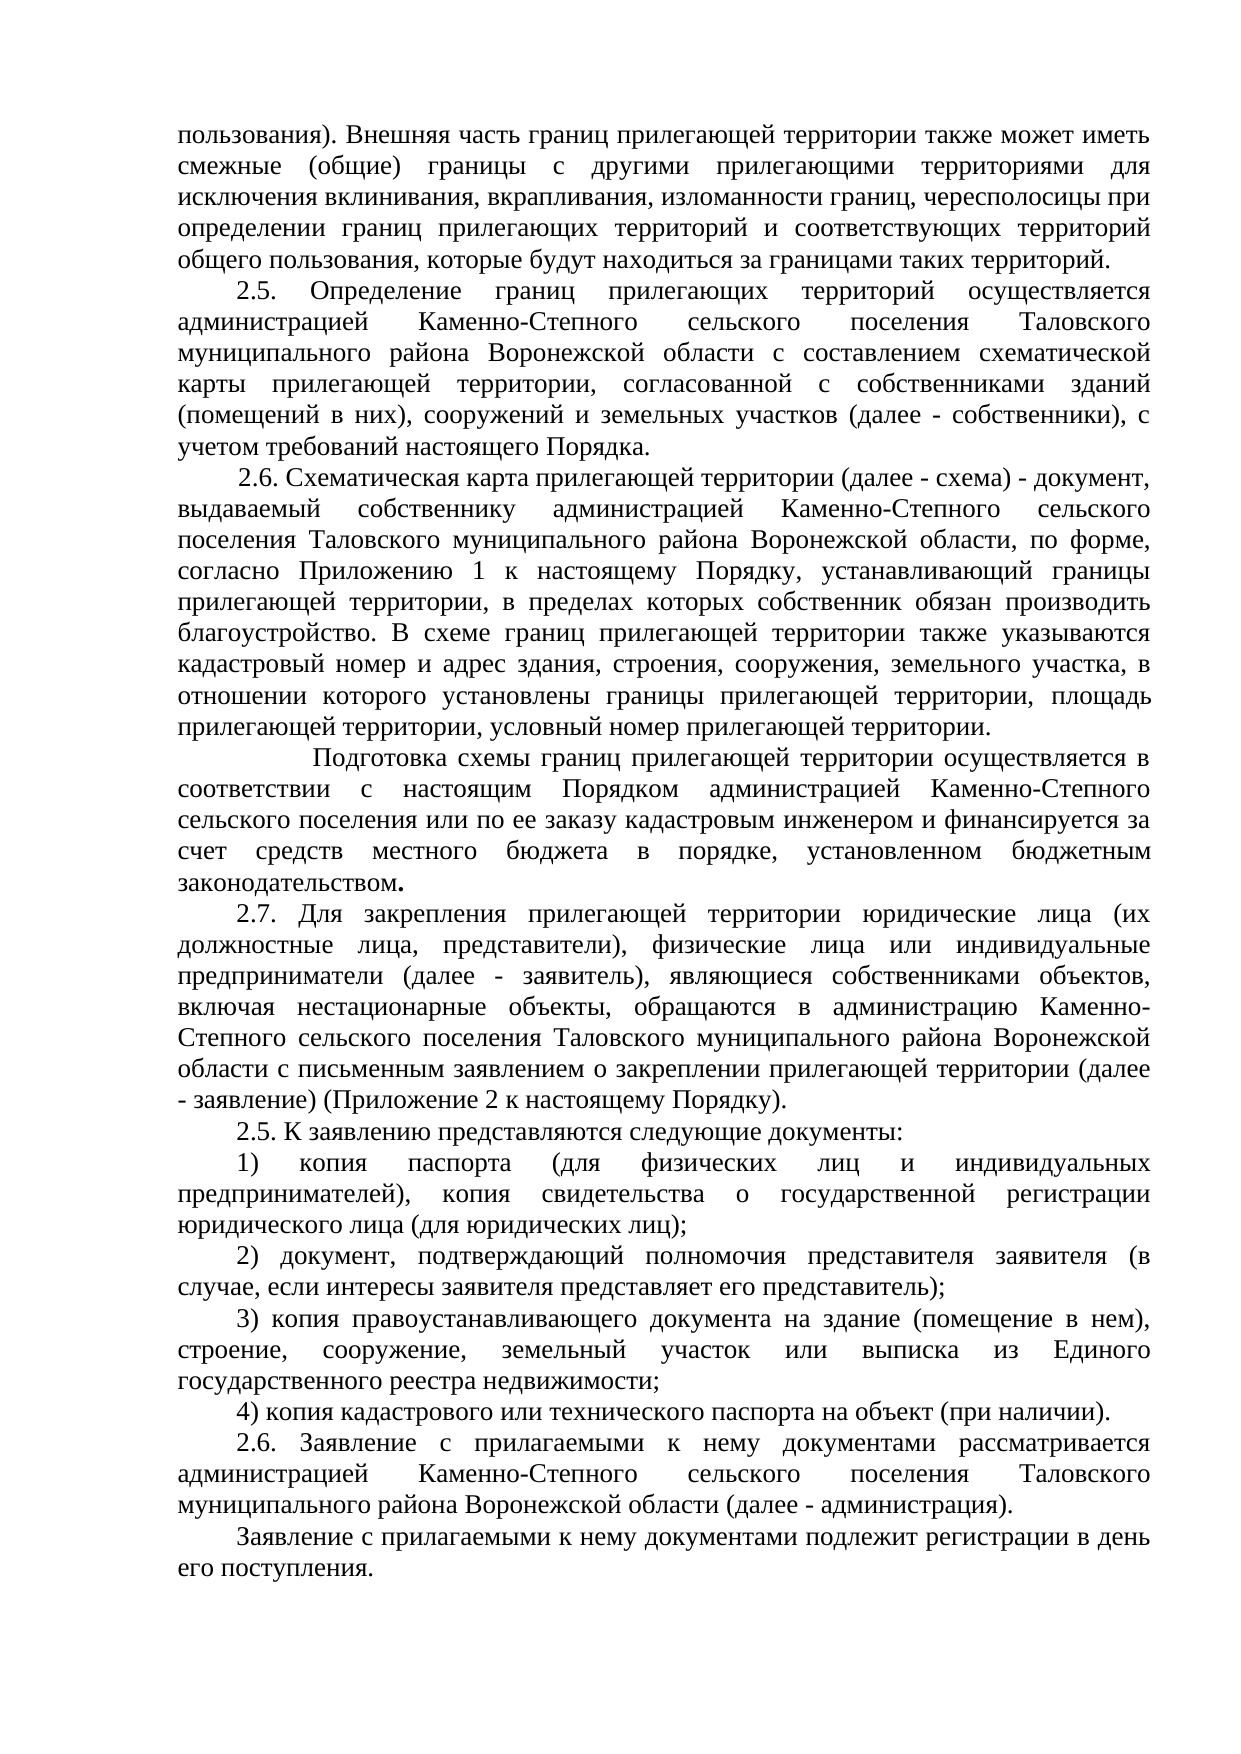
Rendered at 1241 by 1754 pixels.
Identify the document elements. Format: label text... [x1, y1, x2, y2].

text 4) копия кадастрового или технического паспорта на объект (при наличии). [177, 1395, 1152, 1426]
text Подготовка схемы границ прилегающей территории осуществляется в соответствии с настоящим Порядком администрацией Каменно-Степного сельского поселения или по ее заказу кадастровым инженером и финансируется за счет средств местного бюджета в порядке, установленном бюджетным законодательством. [177, 741, 1152, 897]
text 2.6. Заявление с прилагаемыми к нему документами рассматривается администрацией Каменно-Степного сельского поселения Таловского муниципального района Воронежской области (далее - администрация). [177, 1426, 1152, 1520]
text Заявление с прилагаемыми к нему документами подлежит регистрации в день его поступления. [177, 1520, 1152, 1582]
text 1) копия паспорта (для физических лиц и индивидуальных предпринимателей), копия свидетельства о государственной регистрации юридического лица (для юридических лиц); [177, 1146, 1152, 1239]
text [177, 118, 1152, 274]
text 3) копия правоустанавливающего документа на здание (помещение в нем), строение, сооружение, земельный участок или выписка из Единого государственного реестра недвижимости; [177, 1302, 1152, 1395]
text 2.5. Определение границ прилегающих территорий осуществляется администрацией Каменно-Степного сельского поселения Таловского муниципального района Воронежской области с составлением схематической карты прилегающей территории, согласованной с собственниками зданий (помещений в них), сооружений и земельных участков (далее - собственники), с учетом требований настоящего Порядка. [177, 274, 1152, 461]
text 2) документ, подтверждающий полномочия представителя заявителя (в случае, если интересы заявителя представляет его представитель); [177, 1239, 1152, 1302]
text 2.6. Схематическая карта прилегающей территории (далее - схема) - документ, выдаваемый собственнику администрацией Каменно-Степного сельского поселения Таловского муниципального района Воронежской области, по форме, согласно Приложению 1 к настоящему Порядку, устанавливающий границы прилегающей территории, в пределах которых собственник обязан производить благоустройство. В схеме границ прилегающей территории также указываются кадастровый номер и адрес здания, строения, сооружения, земельного участка, в отношении которого установлены границы прилегающей территории, площадь прилегающей территории, условный номер прилегающей территории. [177, 461, 1152, 741]
text 2.7. Для закрепления прилегающей территории юридические лица (их должностные лица, представители), физические лица или индивидуальные предприниматели (далее - заявитель), являющиеся собственниками объектов, включая нестационарные объекты, обращаются в администрацию Каменно-Степного сельского поселения Таловского муниципального района Воронежской области с письменным заявлением о закреплении прилегающей территории (далее - заявление) (Приложение 2 к настоящему Порядку). [177, 897, 1152, 1115]
text 2.5. К заявлению представляются следующие документы: [177, 1115, 1152, 1146]
